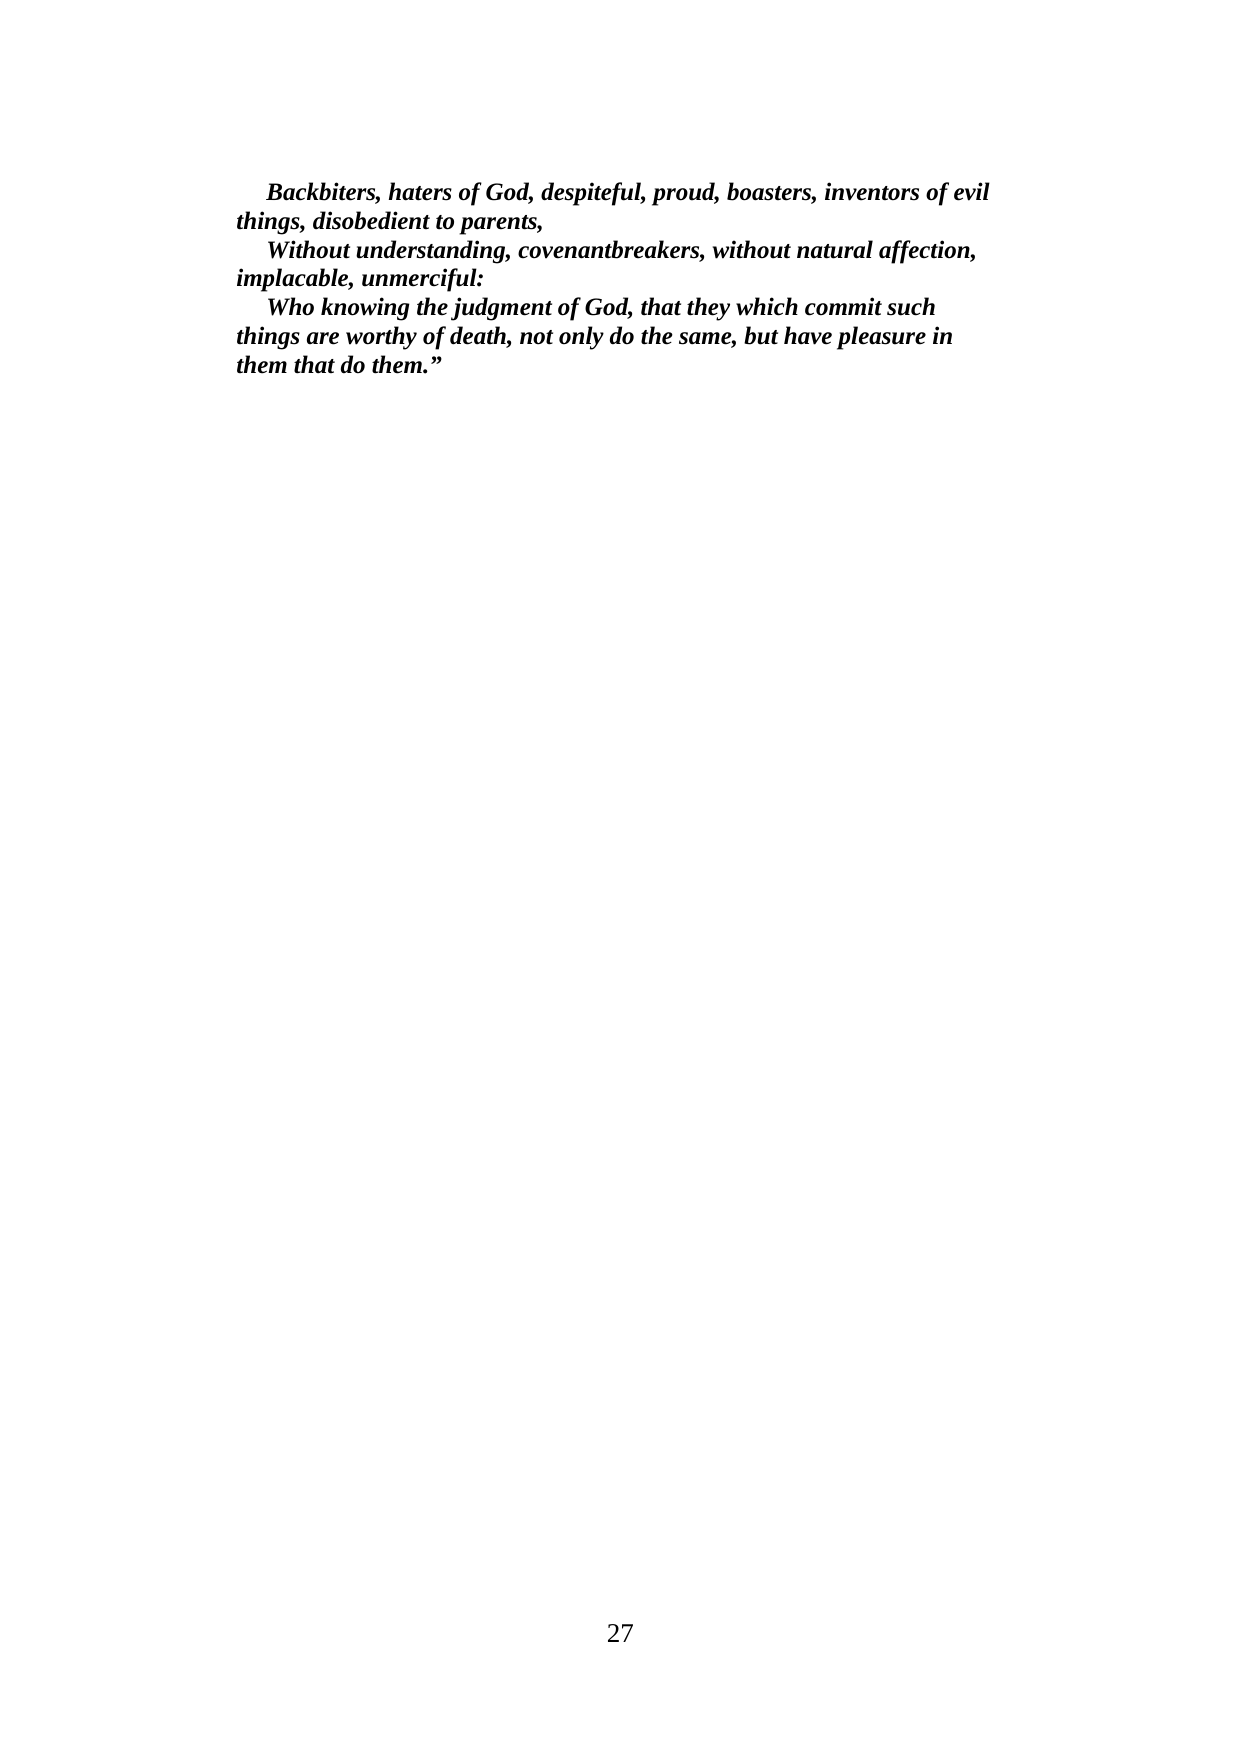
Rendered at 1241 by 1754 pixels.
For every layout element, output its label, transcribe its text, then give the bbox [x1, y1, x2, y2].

text Backbiters, haters of God, despiteful, proud, boasters, inventors of evil things, disobedient to parents, [236, 177, 1004, 235]
text Without understanding, covenantbreakers, without natural affection, implacable, unmerciful: [236, 235, 1004, 292]
text Who knowing the judgment of God, that they which commit such things are worthy of death, not only do the same, but have pleasure in them that do them.” [236, 292, 1004, 378]
